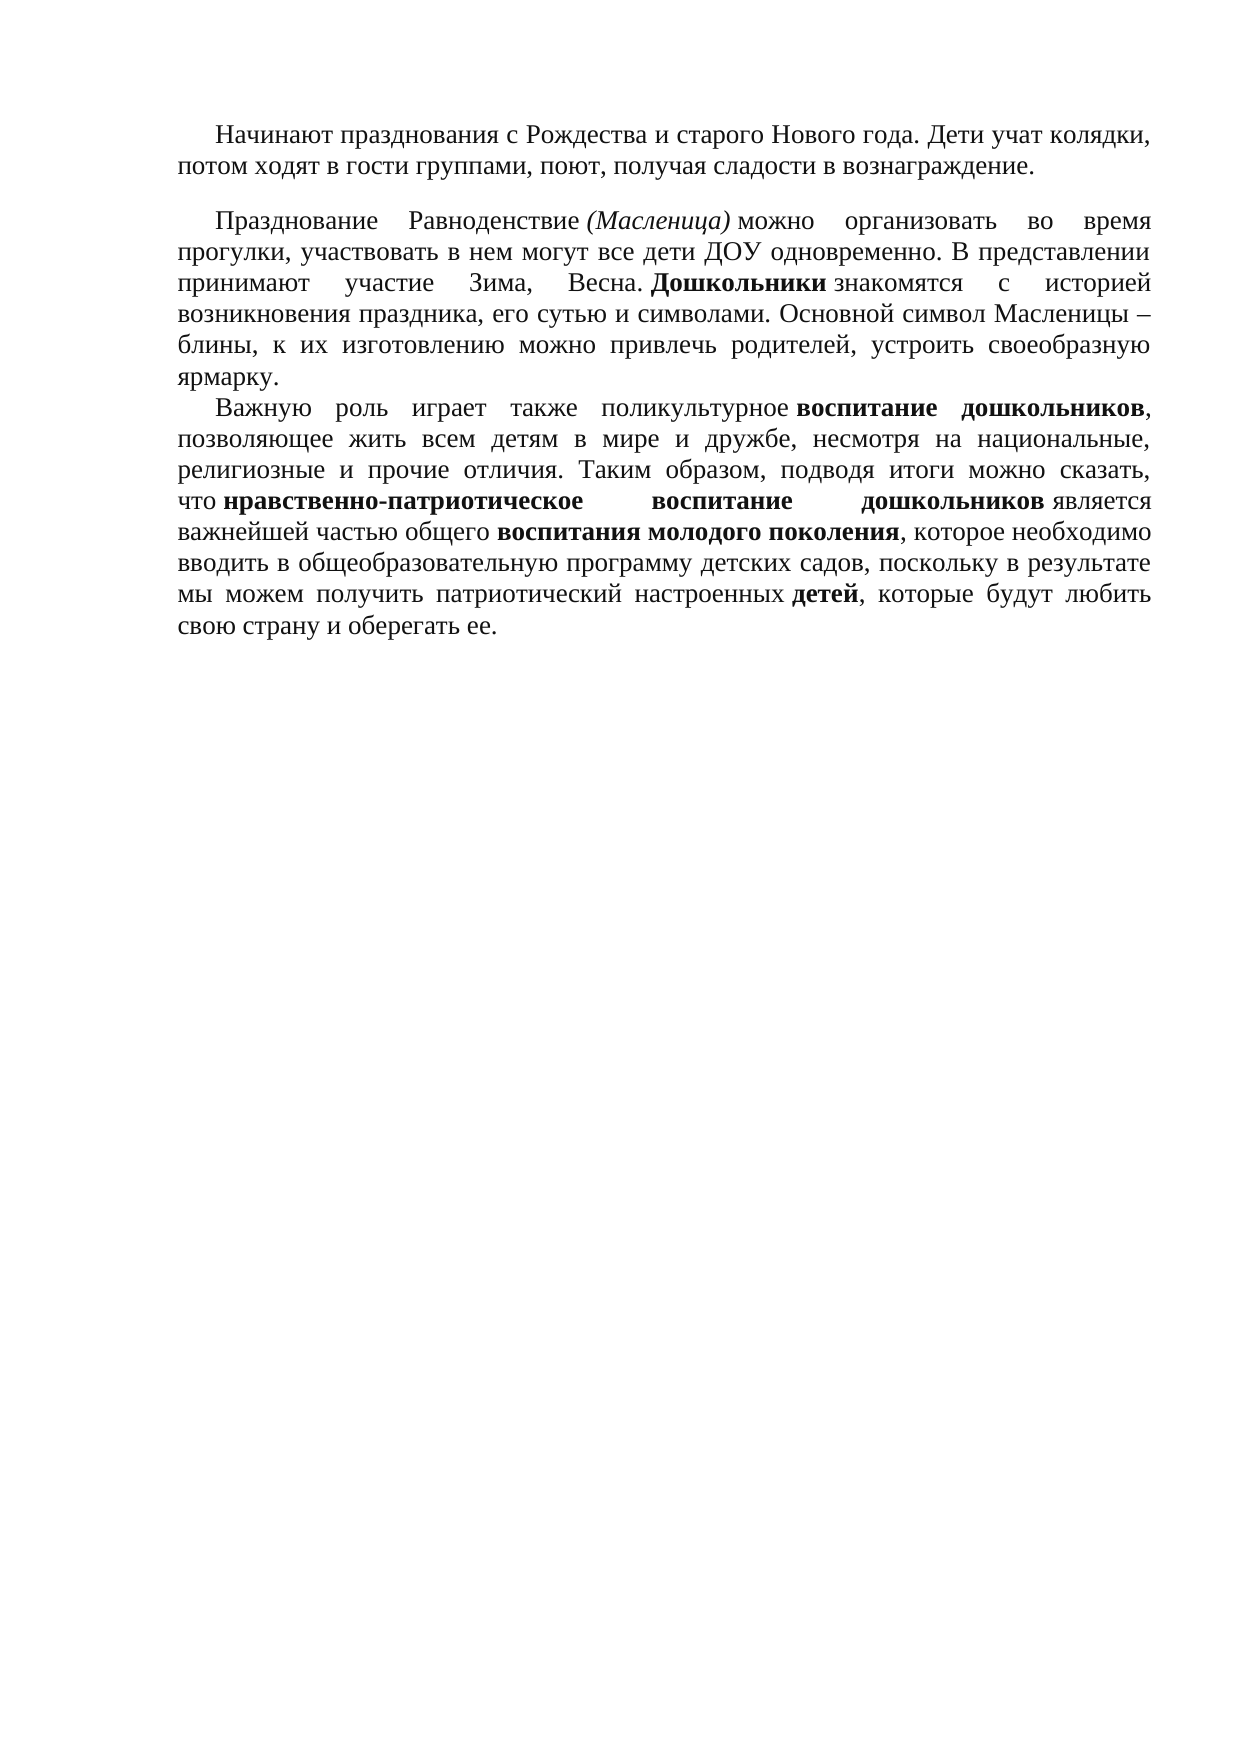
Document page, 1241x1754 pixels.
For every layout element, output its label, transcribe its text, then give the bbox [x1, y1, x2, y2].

text Важную роль играет также поликультурное воспитание дошкольников, позволяющее жить всем детям в мире и дружбе, несмотря на национальные, религиозные и прочие отличия. Таким образом, подводя итоги можно сказать, что нравственно-патриотическое воспитание дошкольников является важнейшей частью общего воспитания молодого поколения, которое необходимо вводить в общеобразовательную программу детских садов, поскольку в результате мы можем получить патриотический настроенных детей, которые будут любить свою страну и оберегать ее. [177, 391, 1152, 640]
text Начинают празднования с Рождества и старого Нового года. Дети учат колядки, потом ходят в гости группами, поют, получая сладости в вознаграждение. [177, 118, 1152, 180]
text Празднование Равноденствие (Масленица) можно организовать во время прогулки, участвовать в нем могут все дети ДОУ одновременно. В представлении принимают участие Зима, Весна. Дошкольники знакомятся с историей возникновения праздника, его сутью и символами. Основной символ Масленицы – блины, к их изготовлению можно привлечь родителей, устроить своеобразную ярмарку. [177, 204, 1152, 391]
